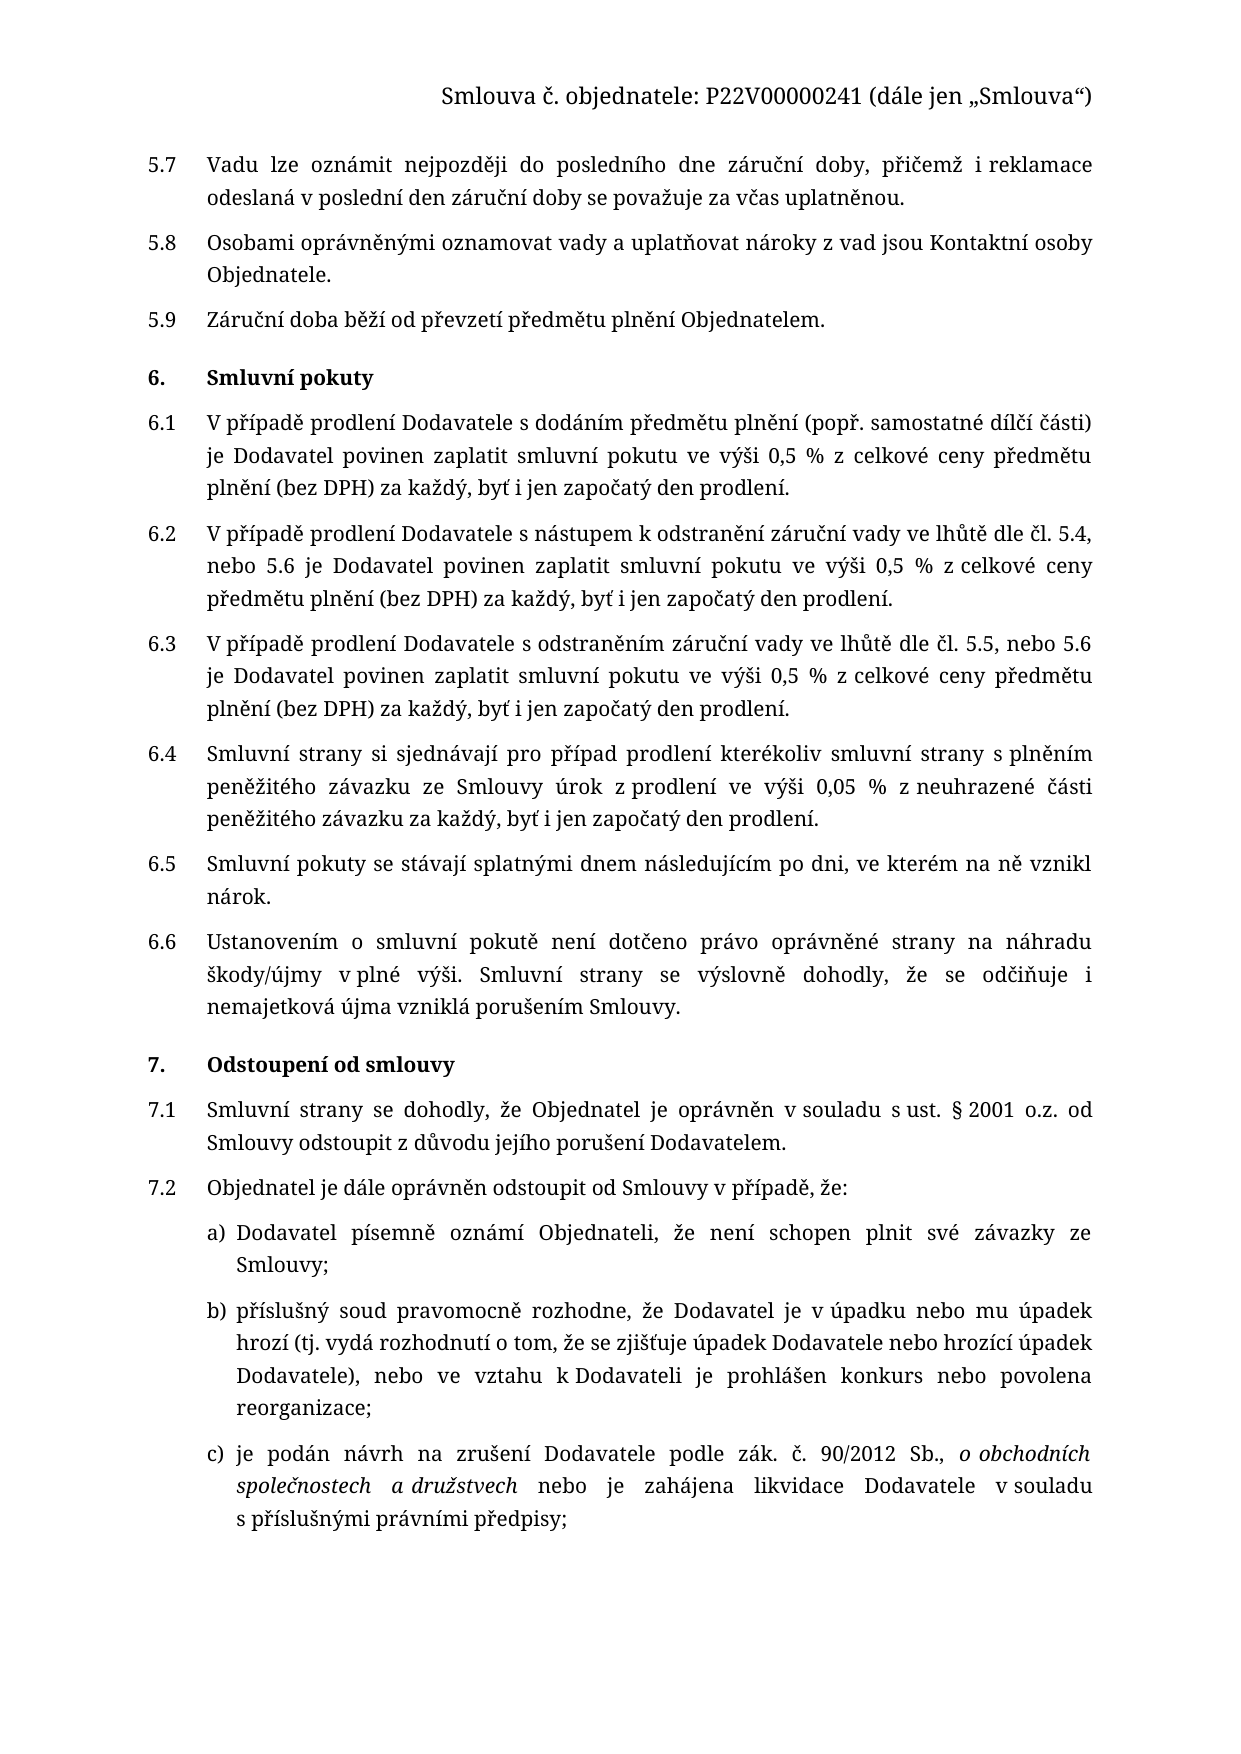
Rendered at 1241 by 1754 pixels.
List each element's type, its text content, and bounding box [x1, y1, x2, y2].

list Smluvní strany si sjednávají pro případ prodlení kterékoliv smluvní strany s plněním peněžitého závazku ze Smlouvy úrok z prodlení ve výši 0,05 % z neuhrazené části peněžitého závazku za každý, byť i jen započatý den prodlení. [148, 739, 1093, 833]
list Vadu lze oznámit nejpozději do posledního dne záruční doby, přičemž i reklamace odeslaná v poslední den záruční doby se považuje za včas uplatněnou. [148, 150, 1093, 211]
list Smluvní pokuty se stávají splatnými dnem následujícím po dni, ve kterém na ně vznikl nárok. [148, 849, 1093, 911]
list Smluvní pokuty [148, 363, 1093, 392]
list Dodavatel písemně oznámí Objednateli, že není schopen plnit své závazky ze Smlouvy; [207, 1218, 1093, 1279]
list V případě prodlení Dodavatele s dodáním předmětu plnění (popř. samostatné dílčí části) je Dodavatel povinen zaplatit smluvní pokutu ve výši 0,5 % z celkové ceny předmětu plnění (bez DPH) za každý, byť i jen započatý den prodlení. [148, 408, 1093, 502]
list Objednatel je dále oprávněn odstoupit od Smlouvy v případě, že: [148, 1173, 1093, 1201]
list Osobami oprávněnými oznamovat vady a uplatňovat nároky z vad jsou Kontaktní osoby Objednatele. [148, 228, 1093, 289]
list příslušný soud pravomocně rozhodne, že Dodavatel je v úpadku nebo mu úpadek hrozí (tj. vydá rozhodnutí o tom, že se zjišťuje úpadek Dodavatele nebo hrozící úpadek Dodavatele), nebo ve vztahu k Dodavateli je prohlášen konkurs nebo povolena reorganizace; [207, 1296, 1093, 1422]
list Ustanovením o smluvní pokutě není dotčeno právo oprávněné strany na náhradu škody/újmy v plné výši. Smluvní strany se výslovně dohodly, že se odčiňuje i nemajetková újma vzniklá porušením Smlouvy. [148, 927, 1093, 1021]
list V případě prodlení Dodavatele s odstraněním záruční vady ve lhůtě dle čl. 5.5, nebo 5.6 je Dodavatel povinen zaplatit smluvní pokutu ve výši 0,5 % z celkové ceny předmětu plnění (bez DPH) za každý, byť i jen započatý den prodlení. [148, 629, 1093, 723]
list Odstoupení od smlouvy [148, 1050, 1093, 1078]
list Záruční doba běží od převzetí předmětu plnění Objednatelem. [148, 306, 1093, 334]
list V případě prodlení Dodavatele s nástupem k odstranění záruční vady ve lhůtě dle čl. 5.4, nebo 5.6 je Dodavatel povinen zaplatit smluvní pokutu ve výši 0,5 % z celkové ceny předmětu plnění (bez DPH) za každý, byť i jen započatý den prodlení. [148, 519, 1093, 612]
list je podán návrh na zrušení Dodavatele podle zák. č. 90/2012 Sb., o obchodních společnostech a družstvech nebo je zahájena likvidace Dodavatele v souladu s příslušnými právními předpisy; [207, 1439, 1093, 1532]
list Smluvní strany se dohodly, že Objednatel je oprávněn v souladu s ust. § 2001 o.z. od Smlouvy odstoupit z důvodu jejího porušení Dodavatelem. [148, 1095, 1093, 1156]
